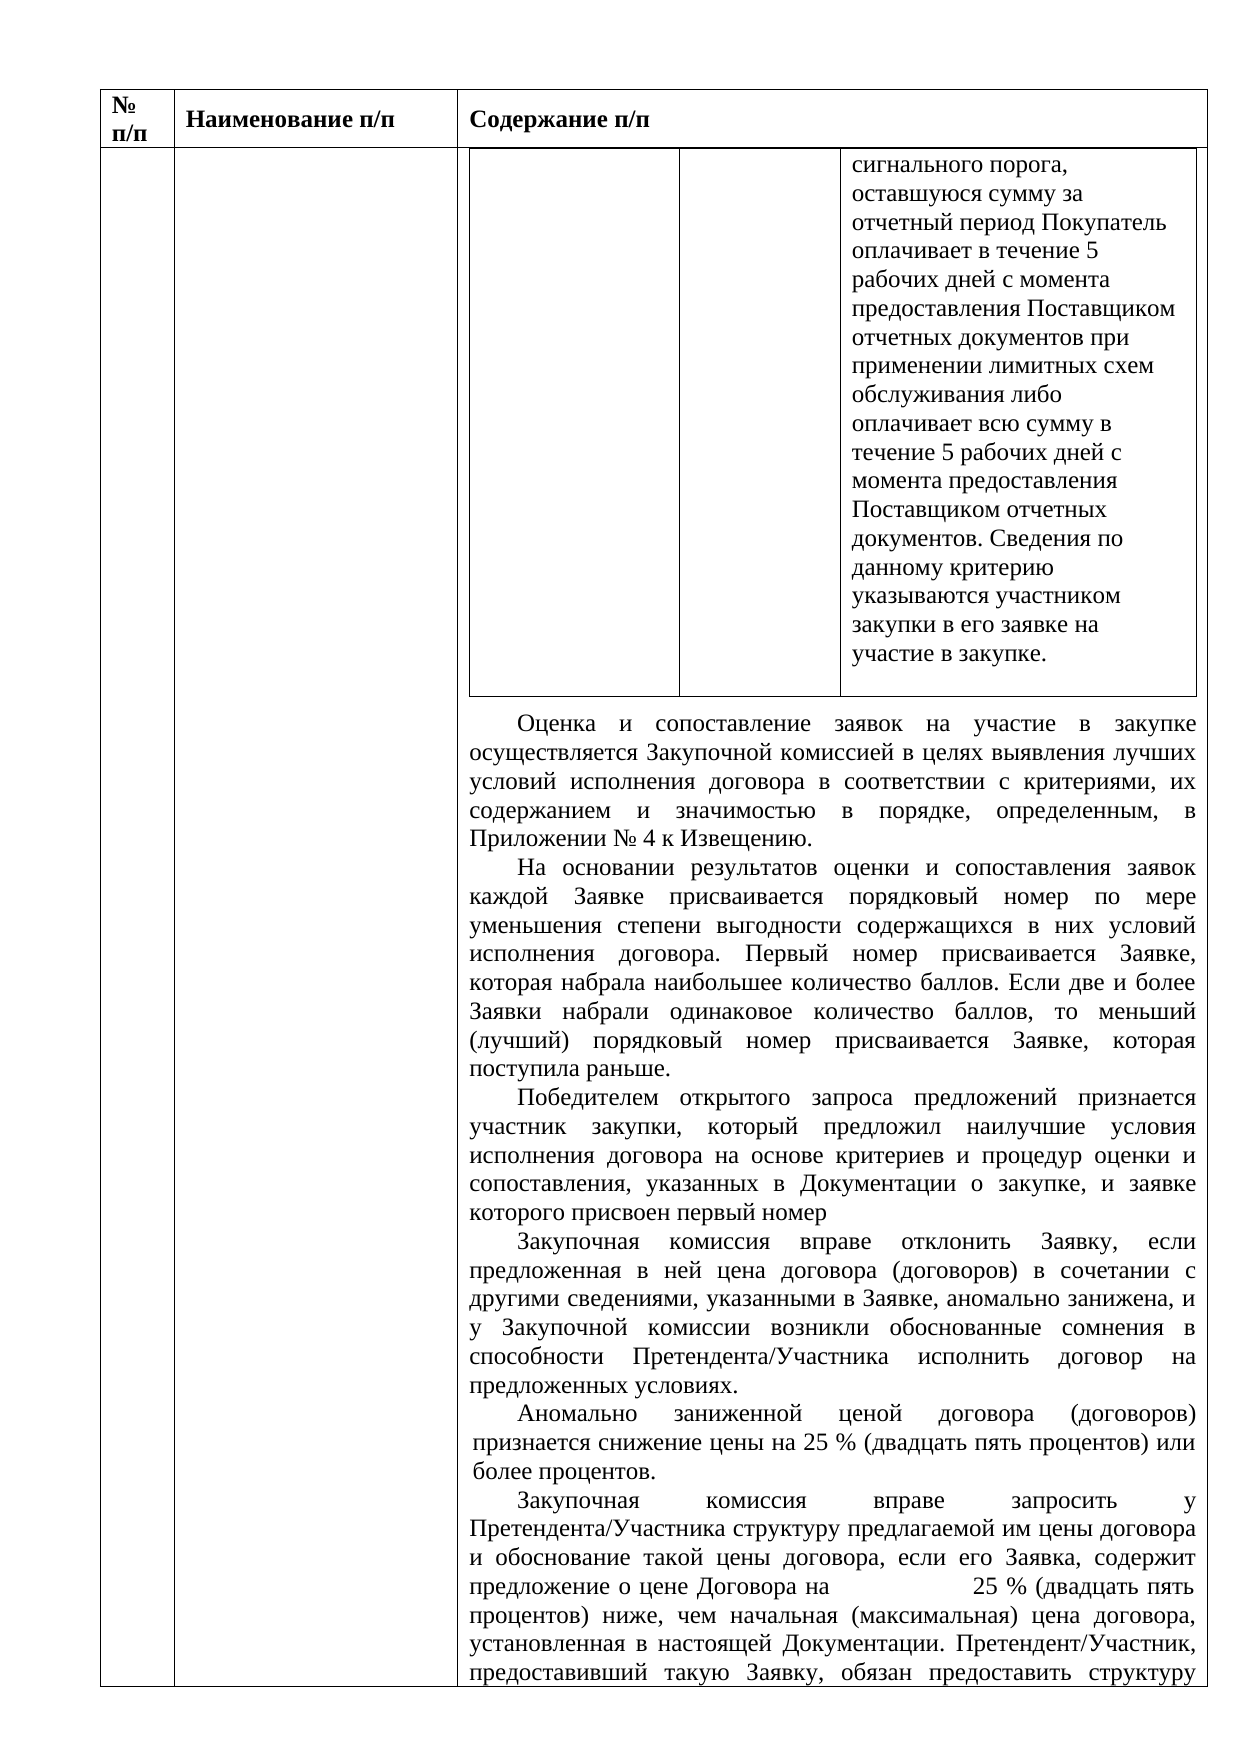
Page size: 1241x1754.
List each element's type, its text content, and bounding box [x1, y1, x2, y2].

table_header Содержание п/п [458, 90, 1207, 147]
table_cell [175, 148, 457, 1686]
table_header № п/п [101, 90, 174, 147]
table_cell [458, 148, 1207, 1686]
table_header Наименование п/п [175, 90, 457, 147]
table_cell [101, 148, 174, 1686]
